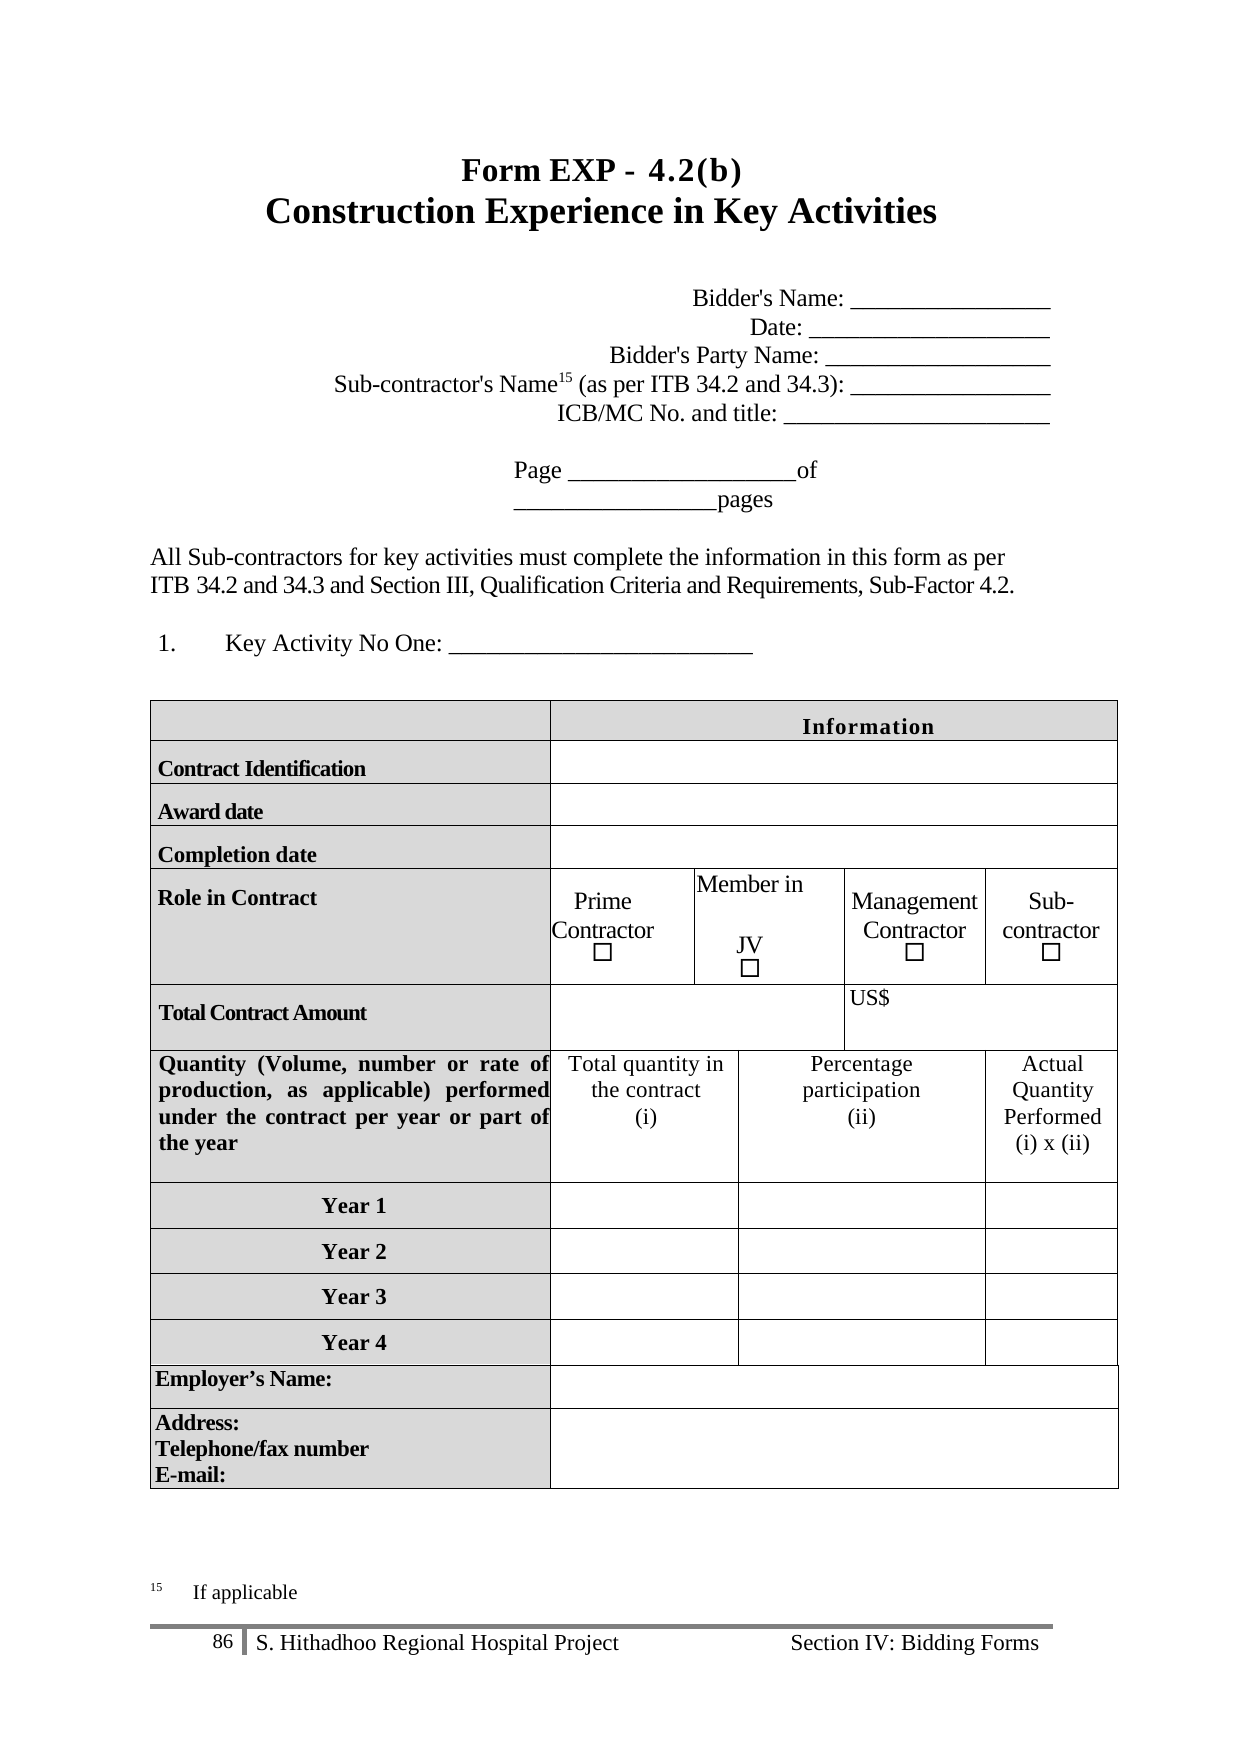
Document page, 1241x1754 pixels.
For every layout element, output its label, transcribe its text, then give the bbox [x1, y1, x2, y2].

text Page __________________of ________________pages [514, 455, 1053, 513]
text Bidder's Name: ________________ Date: ___________________ Bidder's Party Name: __________________ Sub-contractor's Name (as per ITB 34.2 and 34.3): ________________ ICB/MC No. and title: _____________________ [150, 283, 1053, 427]
table_cell Quantity (Volume, number or rate of production, as applicable) performed under the contract per year or part of the year [151, 1051, 550, 1182]
subtitle Construction Experience in Key Activities [150, 188, 1053, 231]
table_cell Role in Contract [151, 869, 550, 984]
table_cell Address: Telephone/fax number E-mail: [151, 1409, 550, 1488]
table_cell Year 4 [151, 1320, 550, 1364]
table_cell Actual Quantity Performed (i) x (ii) [986, 1051, 1117, 1182]
text Form EXP - 4.2(b) [150, 150, 1053, 188]
text All Sub-contractors for key activities must complete the information in this form as per ITB 34.2 and 34.3 and Section III, Qualification Criteria and Requirements, Sub-Factor 4.2. [150, 542, 1038, 599]
table_cell [551, 1366, 1118, 1408]
table_cell [551, 1320, 738, 1364]
table_cell Contract Identification [151, 741, 550, 783]
table_cell [986, 1320, 1117, 1364]
text 1. Key Activity No One: ________________________ [150, 628, 1038, 657]
table_cell [551, 826, 1117, 868]
table_cell Year 3 [151, 1274, 550, 1319]
table_cell Year 2 [151, 1229, 550, 1273]
table_cell [551, 784, 1117, 825]
table_cell Year 1 [151, 1183, 550, 1228]
table_cell Award date [151, 784, 550, 825]
table_cell [551, 1274, 738, 1319]
table_cell [986, 1274, 1117, 1319]
table_cell Percentage participation (ii) [739, 1051, 985, 1182]
table_cell Management Contractor [845, 869, 985, 984]
table_cell [986, 1183, 1117, 1228]
table_cell Completion date [151, 826, 550, 868]
table_cell [551, 741, 1117, 783]
table_cell [739, 1274, 985, 1319]
table_cell US$ [845, 985, 1117, 1050]
table_cell [739, 1183, 985, 1228]
table_header Information [551, 701, 1117, 740]
table_cell Total quantity in the contract (i) [551, 1051, 738, 1182]
table_cell Member in JV [695, 869, 844, 984]
table_header [151, 701, 550, 740]
table_cell [986, 1229, 1117, 1273]
table_cell Employer’s Name: [151, 1366, 550, 1408]
table_cell [551, 985, 844, 1050]
table_cell [551, 1409, 1118, 1488]
table_cell [739, 1320, 985, 1364]
table_cell Sub-contractor [986, 869, 1117, 984]
table_cell [551, 1183, 738, 1228]
table_cell [739, 1229, 985, 1273]
table_cell [551, 1229, 738, 1273]
table_cell Total Contract Amount [151, 985, 550, 1050]
table_cell Prime Contractor [551, 869, 694, 984]
